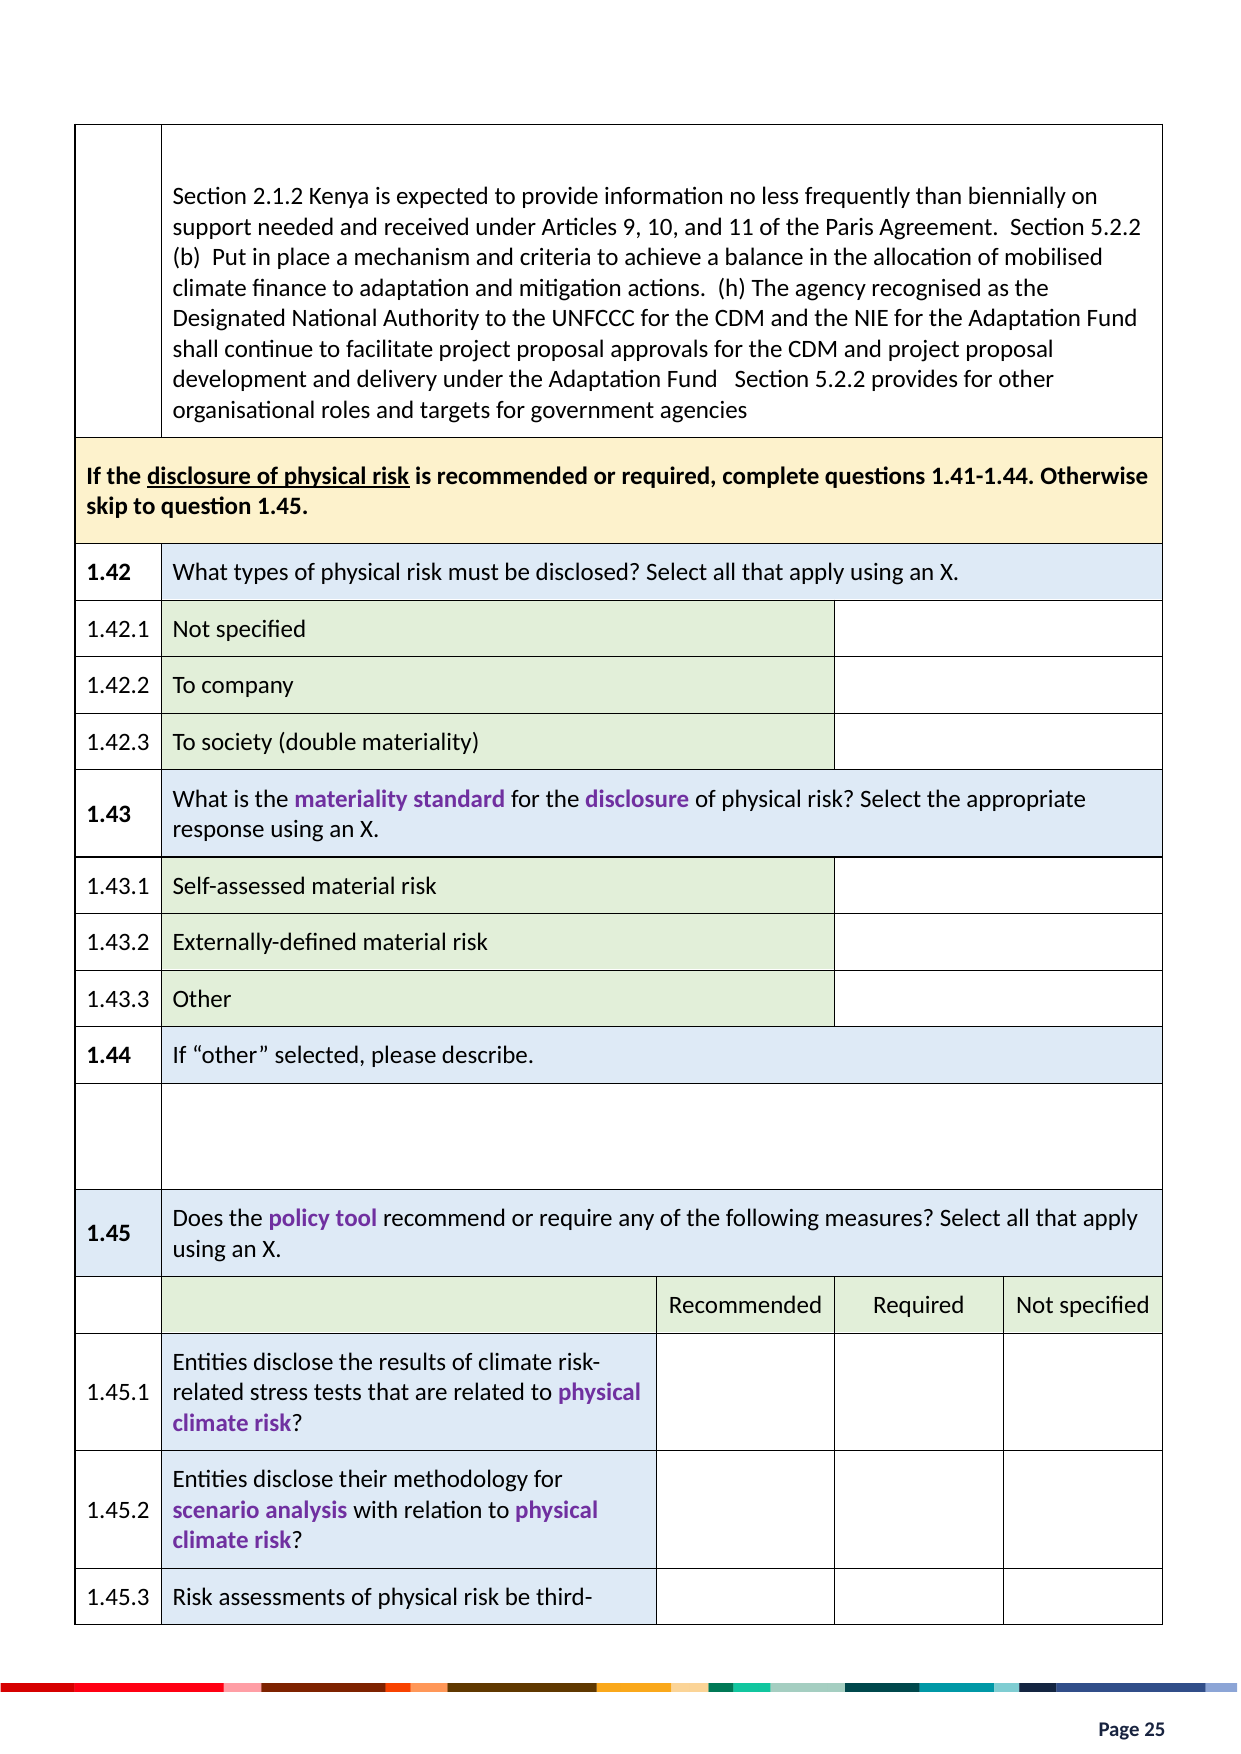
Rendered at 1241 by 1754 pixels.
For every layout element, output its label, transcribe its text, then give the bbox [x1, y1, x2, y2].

table_cell [76, 125, 161, 437]
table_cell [162, 1569, 656, 1624]
table_cell 1.45.3 [76, 1569, 161, 1624]
table_cell [835, 657, 1162, 713]
table_cell [835, 971, 1162, 1026]
table_cell Does the policy tool recommend or require any of the following measures? Select all that apply using an X. [162, 1190, 1162, 1276]
table_cell [162, 1084, 1162, 1189]
table_cell Self-assessed material risk [162, 858, 834, 913]
table_cell Externally-defined material risk [162, 914, 834, 969]
table_cell What is the materiality standard for the disclosure of physical risk? Select the appropriate response using an X. [162, 770, 1162, 856]
table_cell [76, 1277, 161, 1332]
table_cell 1.43.3 [76, 971, 161, 1026]
table_cell [835, 914, 1162, 969]
table_cell To society (double materiality) [162, 714, 834, 769]
table_cell Entities disclose the results of climate risk-related stress tests that are related to physical climate risk? [162, 1334, 656, 1450]
table_cell Other [162, 971, 834, 1026]
table_cell [657, 1451, 834, 1568]
table_cell What types of physical risk must be disclosed? Select all that apply using an X. [162, 544, 1162, 599]
table_cell 1.42.2 [76, 657, 161, 713]
table_cell 1.44 [76, 1027, 161, 1083]
table_cell 1.45.1 [76, 1334, 161, 1450]
table_cell [835, 714, 1162, 769]
table_cell Not specified [1004, 1277, 1162, 1332]
table_cell 1.43.1 [76, 858, 161, 913]
table_cell If the disclosure of physical risk is recommended or required, complete questions 1.41-1.44. Otherwise skip to question 1.45. [76, 438, 1162, 543]
table_cell [162, 1277, 656, 1332]
table_cell [657, 1334, 834, 1450]
table_cell Recommended [657, 1277, 834, 1332]
table_cell [657, 1569, 834, 1624]
table_cell Section 2.1.2 Kenya is expected to provide information no less frequently than biennially on support needed and received under Articles 9, 10, and 11 of the Paris Agreement. Section 5.2.2 (b) Put in place a mechanism and criteria to achieve a balance in the allocation of mobilised climate finance to adaptation and mitigation actions. (h) The agency recognised as the Designated National Authority to the UNFCCC for the CDM and the NIE for the Adaptation Fund shall continue to facilitate project proposal approvals for the CDM and project proposal development and delivery under the Adaptation Fund Section 5.2.2 provides for other organisational roles and targets for government agencies [162, 125, 1162, 437]
picture [0, 1683, 1236, 1692]
table_cell If “other” selected, please describe. [162, 1027, 1162, 1083]
table_cell 1.43 [76, 770, 161, 856]
table_cell Required [835, 1277, 1003, 1332]
table_cell Entities disclose their methodology for scenario analysis with relation to physical climate risk? [162, 1451, 656, 1568]
table_cell 1.42 [76, 544, 161, 599]
table_cell 1.45 [76, 1190, 161, 1276]
table_cell [1004, 1569, 1162, 1624]
table_cell [835, 1451, 1003, 1568]
table_cell 1.42.3 [76, 714, 161, 769]
table_cell [835, 601, 1162, 656]
table_cell [835, 1569, 1003, 1624]
table_cell To company [162, 657, 834, 713]
table_cell [1004, 1334, 1162, 1450]
table_cell [1004, 1451, 1162, 1568]
table_cell 1.43.2 [76, 914, 161, 969]
table_cell [835, 1334, 1003, 1450]
table_cell [835, 858, 1162, 913]
table_cell 1.42.1 [76, 601, 161, 656]
table_cell Not specified [162, 601, 834, 656]
table_cell [76, 1084, 161, 1189]
table_cell 1.45.2 [76, 1451, 161, 1568]
